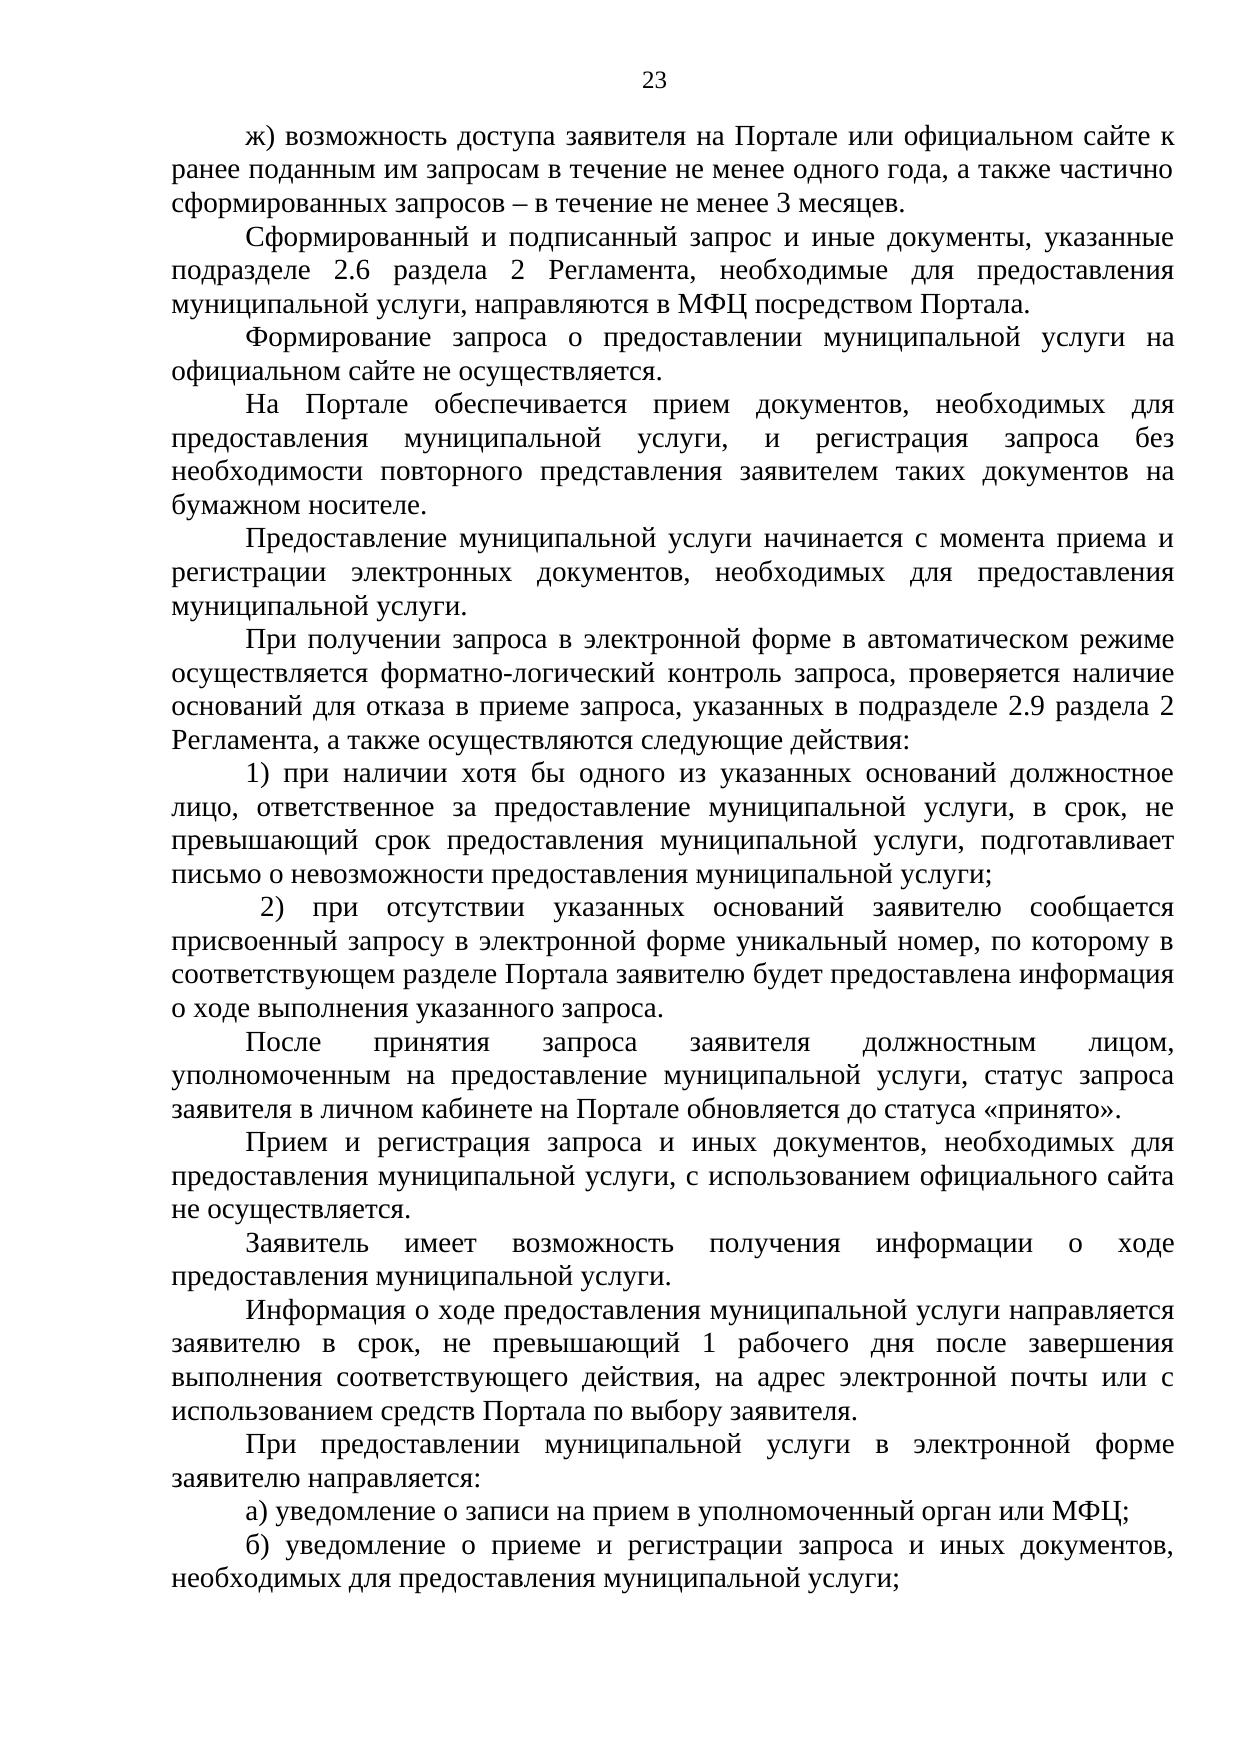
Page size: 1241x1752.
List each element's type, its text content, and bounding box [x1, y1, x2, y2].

text Сформированный и подписанный запрос и иные документы, указанные подразделе 2.6 раздела 2 Регламента, необходимые для предоставления муниципальной услуги, направляются в МФЦ посредством Портала. [171, 219, 1175, 319]
text Информация о ходе предоставления муниципальной услуги направляется заявителю в срок, не превышающий 1 рабочего дня после завершения выполнения соответствующего действия, на адрес электронной почты или с использованием средств Портала по выбору заявителя. [171, 1292, 1175, 1426]
text Предоставление муниципальной услуги начинается с момента приема и регистрации электронных документов, необходимых для предоставления муниципальной услуги. [171, 521, 1175, 621]
text 2) при отсутствии указанных оснований заявителю сообщается присвоенный запросу в электронной форме уникальный номер, по которому в соответствующем разделе Портала заявителю будет предоставлена информация о ходе выполнения указанного запроса. [171, 889, 1175, 1024]
text б) уведомление о приеме и регистрации запроса и иных документов, необходимых для предоставления муниципальной услуги; [171, 1527, 1175, 1594]
text Заявитель имеет возможность получения информации о ходе предоставления муниципальной услуги. [171, 1225, 1175, 1292]
text После принятия запроса заявителя должностным лицом, уполномоченным на предоставление муниципальной услуги, статус запроса заявителя в личном кабинете на Портале обновляется до статуса «принято». [171, 1024, 1175, 1124]
text Прием и регистрация запроса и иных документов, необходимых для предоставления муниципальной услуги, с использованием официального сайта не осуществляется. [171, 1124, 1175, 1225]
text 1) при наличии хотя бы одного из указанных оснований должностное лицо, ответственное за предоставление муниципальной услуги, в срок, не превышающий срок предоставления муниципальной услуги, подготавливает письмо о невозможности предоставления муниципальной услуги; [171, 755, 1175, 889]
text При предоставлении муниципальной услуги в электронной форме заявителю направляется: [171, 1426, 1175, 1493]
text а) уведомление о записи на прием в уполномоченный орган или МФЦ; [171, 1493, 1175, 1527]
text На Портале обеспечивается прием документов, необходимых для предоставления муниципальной услуги, и регистрация запроса без необходимости повторного представления заявителем таких документов на бумажном носителе. [171, 386, 1175, 521]
text При получении запроса в электронной форме в автоматическом режиме осуществляется форматно-логический контроль запроса, проверяется наличие оснований для отказа в приеме запроса, указанных в подразделе 2.9 раздела 2 Регламента, а также осуществляются следующие действия: [171, 621, 1175, 755]
text Формирование запроса о предоставлении муниципальной услуги на официальном сайте не осуществляется. [171, 319, 1175, 386]
text ж) возможность доступа заявителя на Портале или официальном сайте к ранее поданным им запросам в течение не менее одного года, а также частично сформированных запросов – в течение не менее 3 месяцев. [171, 118, 1175, 219]
